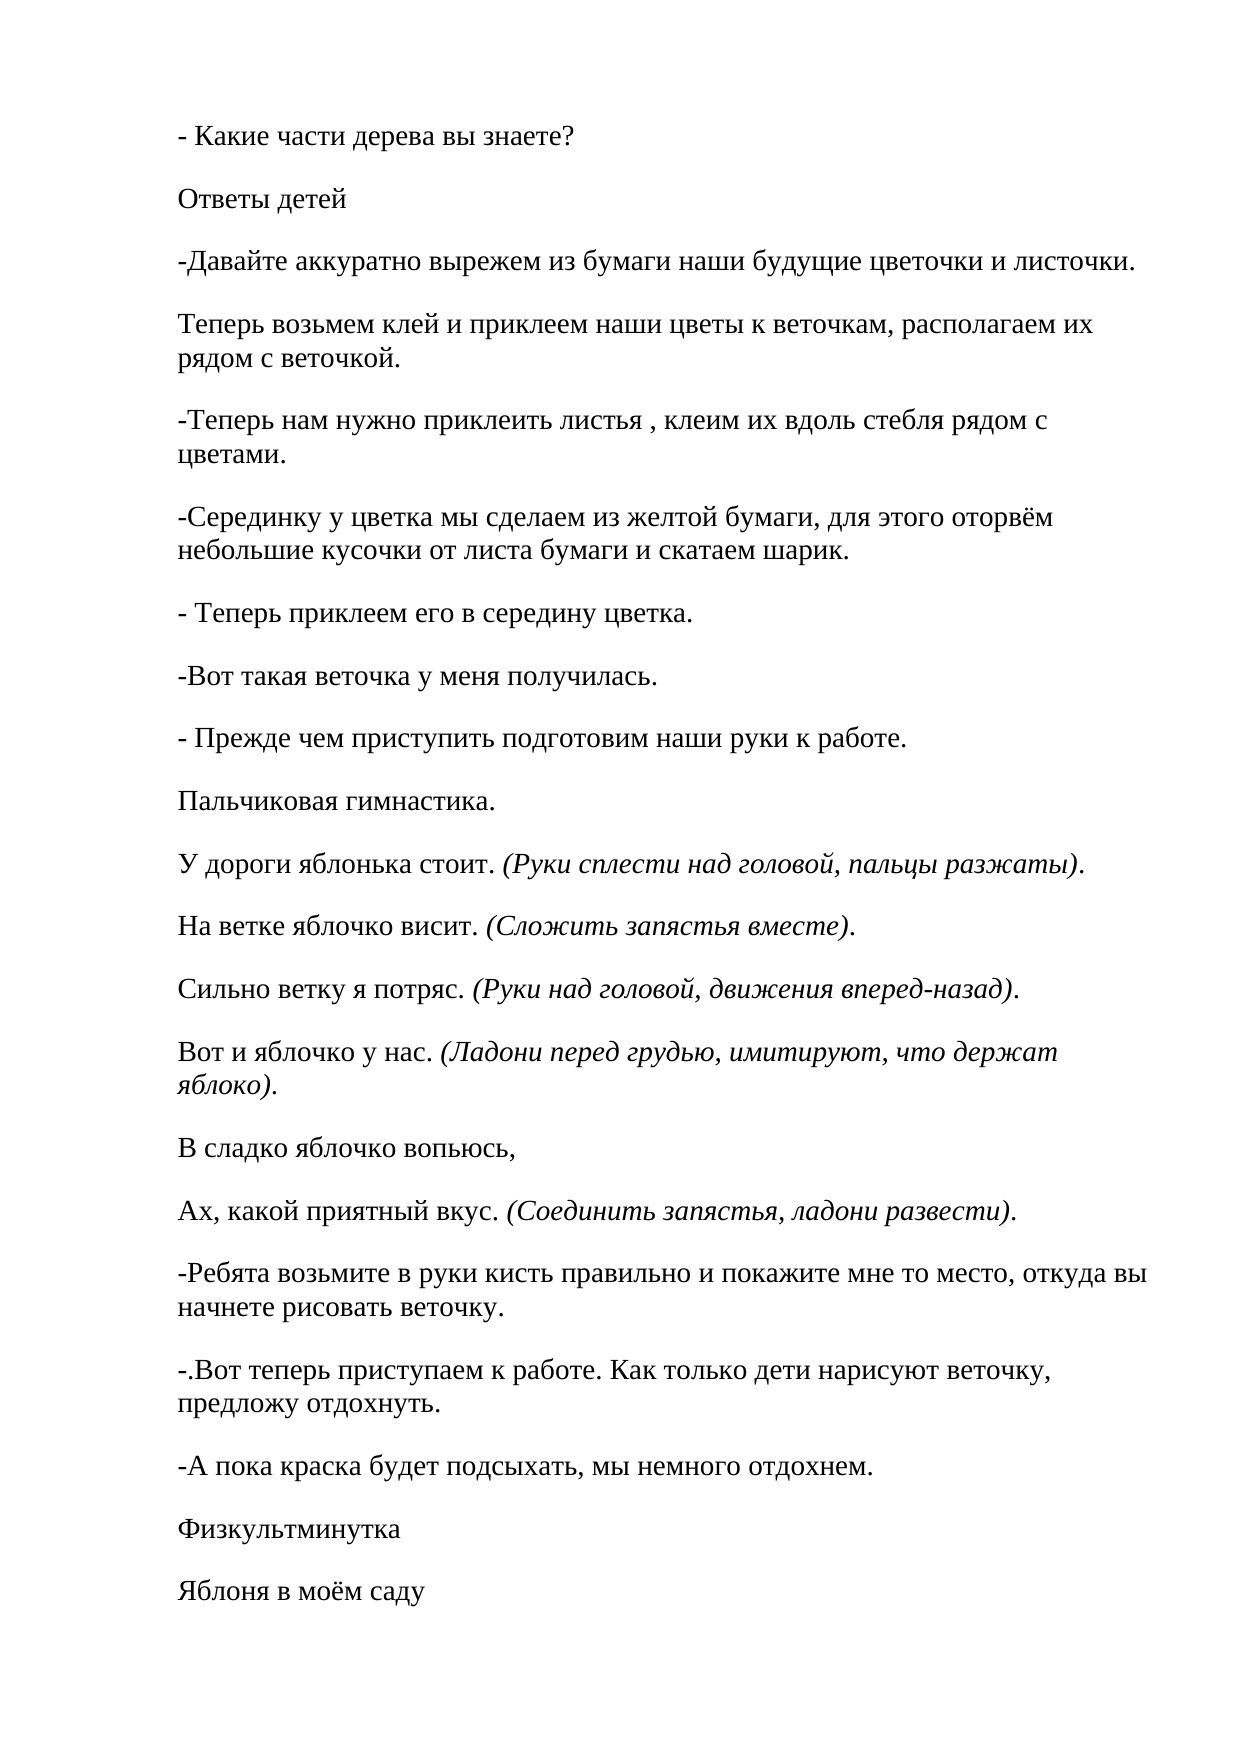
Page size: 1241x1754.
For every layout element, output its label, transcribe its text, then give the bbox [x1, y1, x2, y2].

text - Какие части дерева вы знаете? [177, 118, 1152, 152]
text - Теперь приклеем его в середину цветка. [177, 595, 1152, 628]
text У дороги яблонька стоит. (Руки сплести над головой, пальцы разжаты). [177, 846, 1152, 879]
text -Давайте аккуратно вырежем из бумаги наши будущие цветочки и листочки. [177, 243, 1152, 277]
text Физкультминутка [177, 1511, 1152, 1544]
text -Вот такая веточка у меня получилась. [177, 658, 1152, 691]
text -А пока краска будет подсыхать, мы немного отдохнем. [177, 1448, 1152, 1482]
text Пальчиковая гимнастика. [177, 783, 1152, 817]
text Сильно ветку я потряс. (Руки над головой, движения вперед-назад). [177, 971, 1152, 1005]
text -Теперь нам нужно приклеить листья , клеим их вдоль стебля рядом с цветами. [177, 402, 1152, 469]
text Ответы детей [177, 181, 1152, 214]
text -Серединку у цветка мы сделаем из желтой бумаги, для этого оторвём небольшие кусочки от листа бумаги и скатаем шарик. [177, 499, 1152, 566]
text -.Вот теперь приступаем к работе. Как только дети нарисуют веточку, предложу отдохнуть. [177, 1352, 1152, 1419]
text В сладко яблочко вопьюсь, [177, 1130, 1152, 1164]
text Ах, какой приятный вкус. (Соединить запястья, ладони развести). [177, 1193, 1152, 1226]
text Теперь возьмем клей и приклеем наши цветы к веточкам, располагаем их рядом с веточкой. [177, 306, 1152, 373]
text Вот и яблочко у нас. (Ладони перед грудью, имитируют, что держат яблоко). [177, 1034, 1152, 1101]
text На ветке яблочко висит. (Сложить запястья вместе). [177, 908, 1152, 942]
text -Ребята возьмите в руки кисть правильно и покажите мне то место, откуда вы начнете рисовать веточку. [177, 1256, 1152, 1323]
text Яблоня в моём саду [177, 1573, 1152, 1607]
text - Прежде чем приступить подготовим наши руки к работе. [177, 720, 1152, 754]
